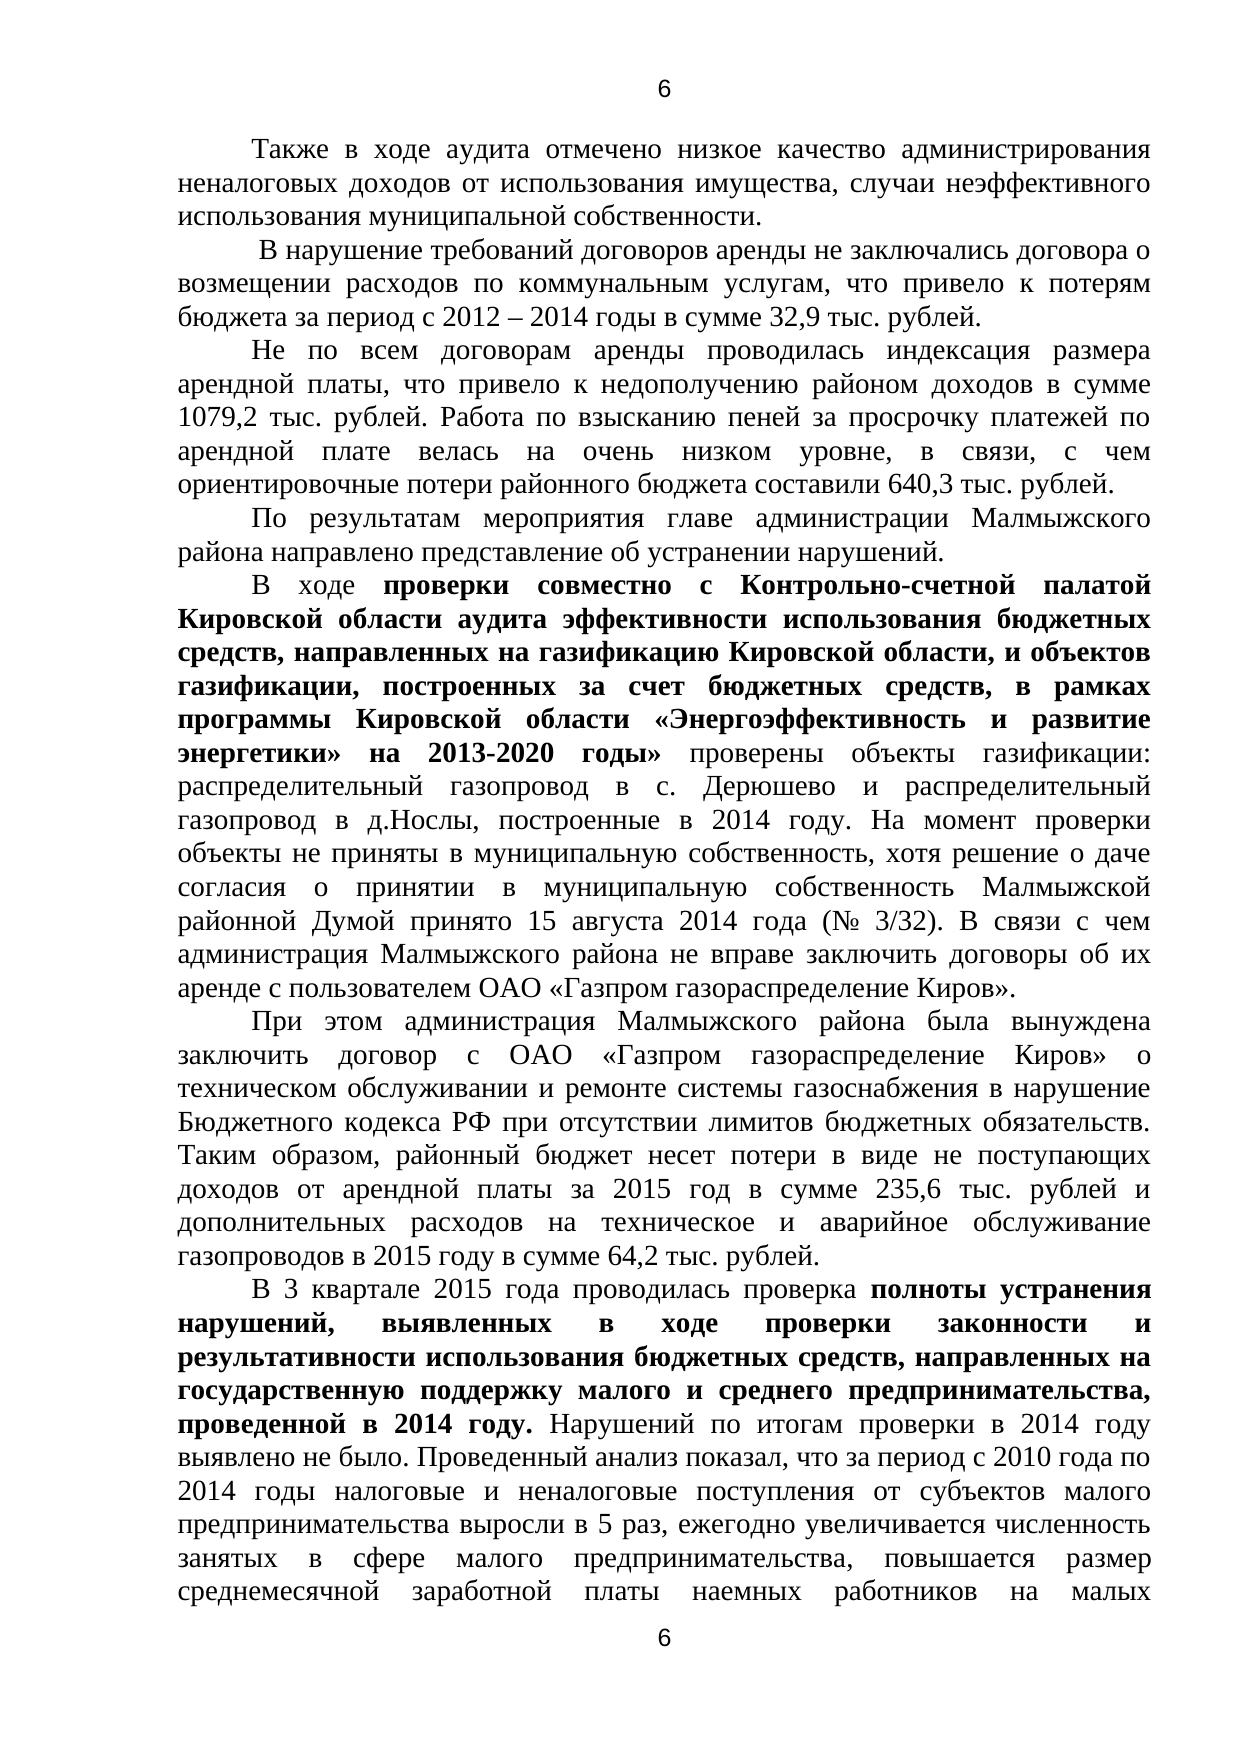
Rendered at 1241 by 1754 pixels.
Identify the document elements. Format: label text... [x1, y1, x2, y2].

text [177, 1272, 1152, 1607]
text По результатам мероприятия главе администрации Малмыжского района направлено представление об устранении нарушений. [177, 500, 1152, 567]
text В ходе проверки совместно с Контрольно-счетной палатой Кировской области аудита эффективности использования бюджетных средств, направленных на газификацию Кировской области, и объектов газификации, построенных за счет бюджетных средств, в рамках программы Кировской области «Энергоэффективность и развитие энергетики» на 2013-2020 годы» проверены объекты газификации: распределительный газопровод в с. Дерюшево и распределительный газопровод в д.Нослы, построенные в 2014 году. На момент проверки объекты не приняты в муниципальную собственность, хотя решение о даче согласия о принятии в муниципальную собственность Малмыжской районной Думой принято 15 августа 2014 года (№ 3/32). В связи с чем администрация Малмыжского района не вправе заключить договоры об их аренде с пользователем ОАО «Газпром газораспределение Киров». [177, 567, 1152, 1003]
text При этом администрация Малмыжского района была вынуждена заключить договор с ОАО «Газпром газораспределение Киров» о техническом обслуживании и ремонте системы газоснабжения в нарушение Бюджетного кодекса РФ при отсутствии лимитов бюджетных обязательств. Таким образом, районный бюджет несет потери в виде не поступающих доходов от арендной платы за 2015 год в сумме 235,6 тыс. рублей и дополнительных расходов на техническое и аварийное обслуживание газопроводов в 2015 году в сумме 64,2 тыс. рублей. [177, 1003, 1152, 1272]
text Не по всем договорам аренды проводилась индексация размера арендной платы, что привело к недополучению районом доходов в сумме 1079,2 тыс. рублей. Работа по взысканию пеней за просрочку платежей по арендной плате велась на очень низком уровне, в связи, с чем ориентировочные потери районного бюджета составили 640,3 тыс. рублей. [177, 332, 1152, 500]
text Также в ходе аудита отмечено низкое качество администрирования неналоговых доходов от использования имущества, случаи неэффективного использования муниципальной собственности. [177, 131, 1152, 232]
text В нарушение требований договоров аренды не заключались договора о возмещении расходов по коммунальным услугам, что привело к потерям бюджета за период с 2012 – 2014 годы в сумме 32,9 тыс. рублей. [177, 232, 1152, 332]
